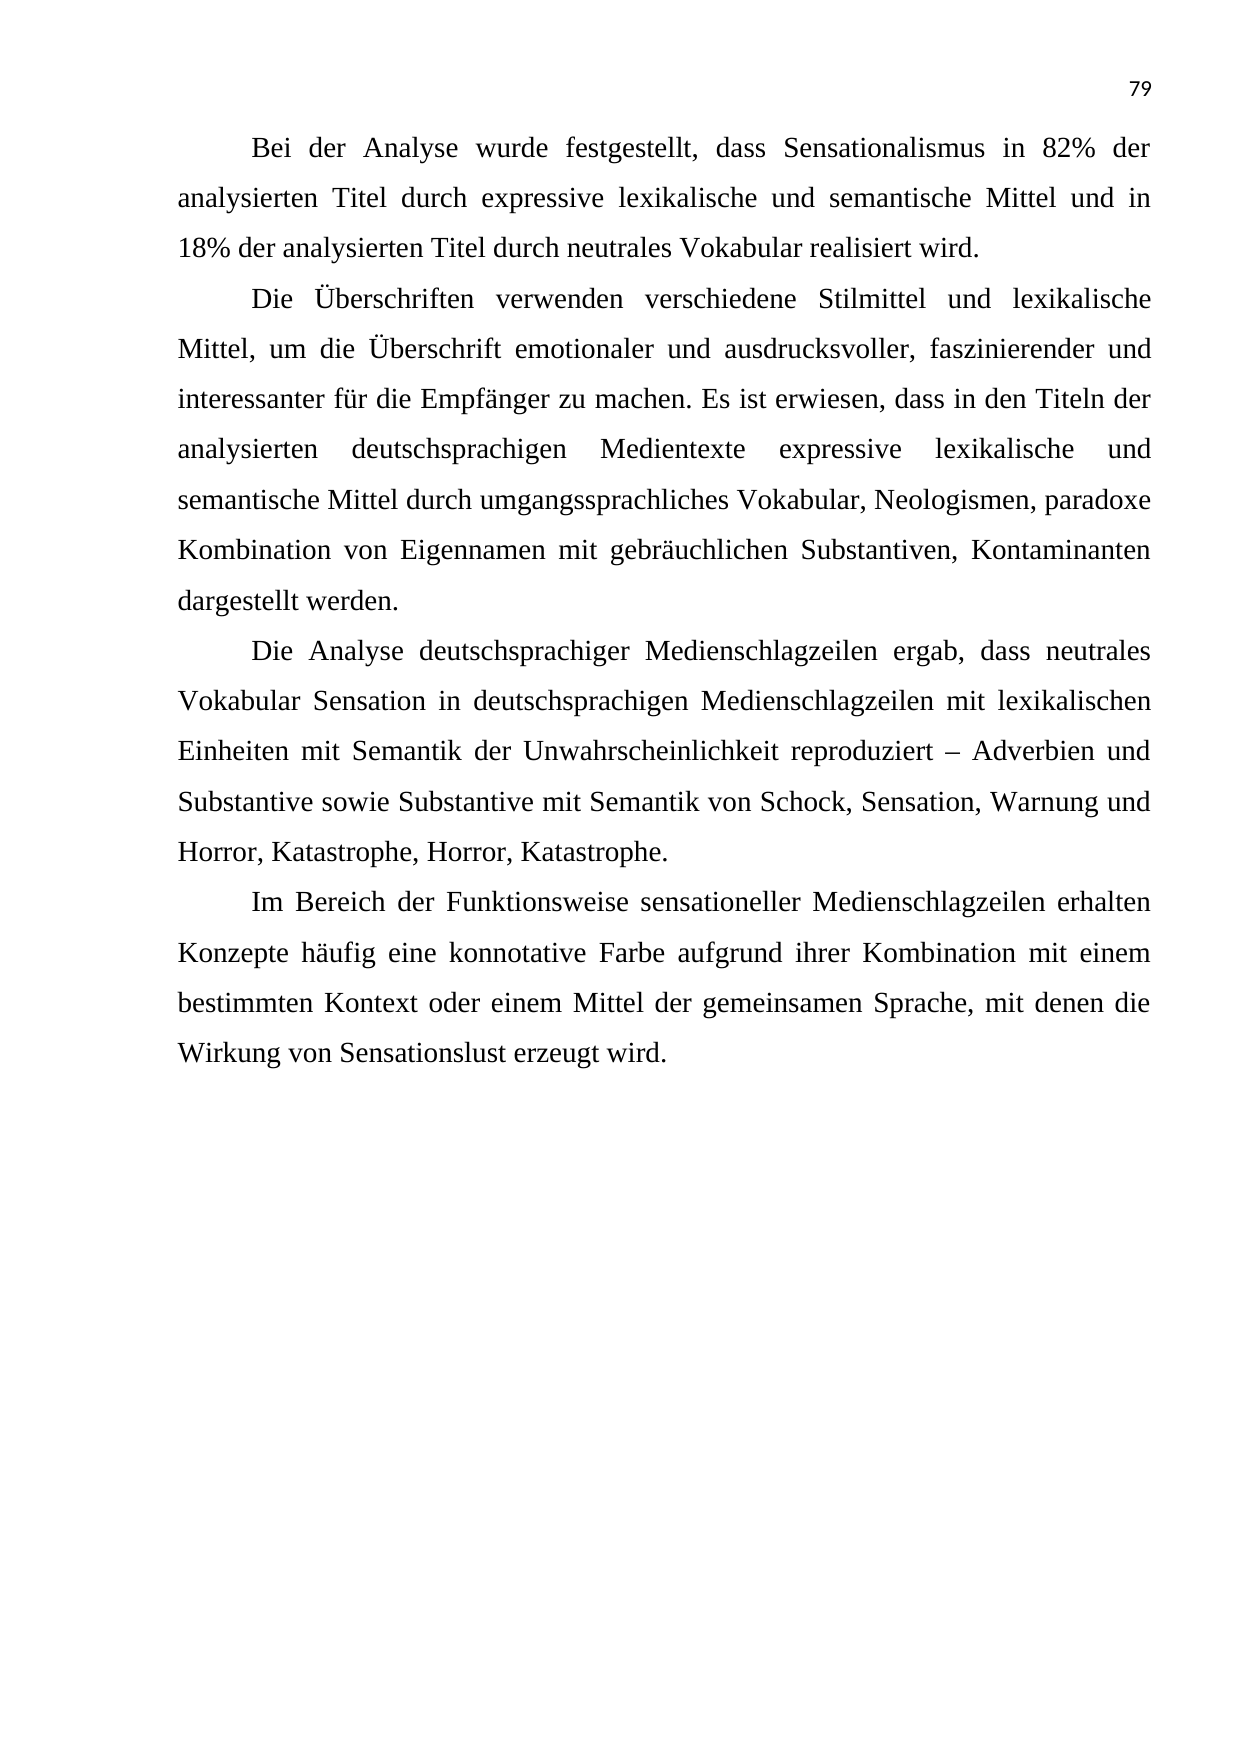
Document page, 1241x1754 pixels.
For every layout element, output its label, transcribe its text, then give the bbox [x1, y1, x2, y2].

text Bei der Analyse wurde festgestellt, dass Sensationalismus in 82% der analysierten Titel durch expressive lexikalische und semantische Mittel und in 18% der analysierten Titel durch neutrales Vokabular realisiert wird. [177, 130, 1152, 264]
text Die Analyse deutschsprachiger Medienschlagzeilen ergab, dass neutrales Vokabular Sensation in deutschsprachigen Medienschlagzeilen mit lexikalischen Einheiten mit Semantik der Unwahrscheinlichkeit reproduziert – Adverbien und Substantive sowie Substantive mit Semantik von Schock, Sensation, Warnung und Horror, Katastrophe, Horror, Katastrophe. [177, 633, 1152, 868]
text Im Bereich der Funktionsweise sensationeller Medienschlagzeilen erhalten Konzepte häufig eine konnotative Farbe aufgrund ihrer Kombination mit einem bestimmten Kontext oder einem Mittel der gemeinsamen Sprache, mit denen die Wirkung von Sensationslust erzeugt wird. [177, 884, 1152, 1069]
text Die Überschriften verwenden verschiedene Stilmittel und lexikalische Mittel, um die Überschrift emotionaler und ausdrucksvoller, faszinierender und interessanter für die Empfänger zu machen. Es ist erwiesen, dass in den Titeln der analysierten deutschsprachigen Medientexte expressive lexikalische und semantische Mittel durch umgangssprachliches Vokabular, Neologismen, paradoxe Kombination von Eigennamen mit gebräuchlichen Substantiven, Kontaminanten dargestellt werden. [177, 281, 1152, 616]
